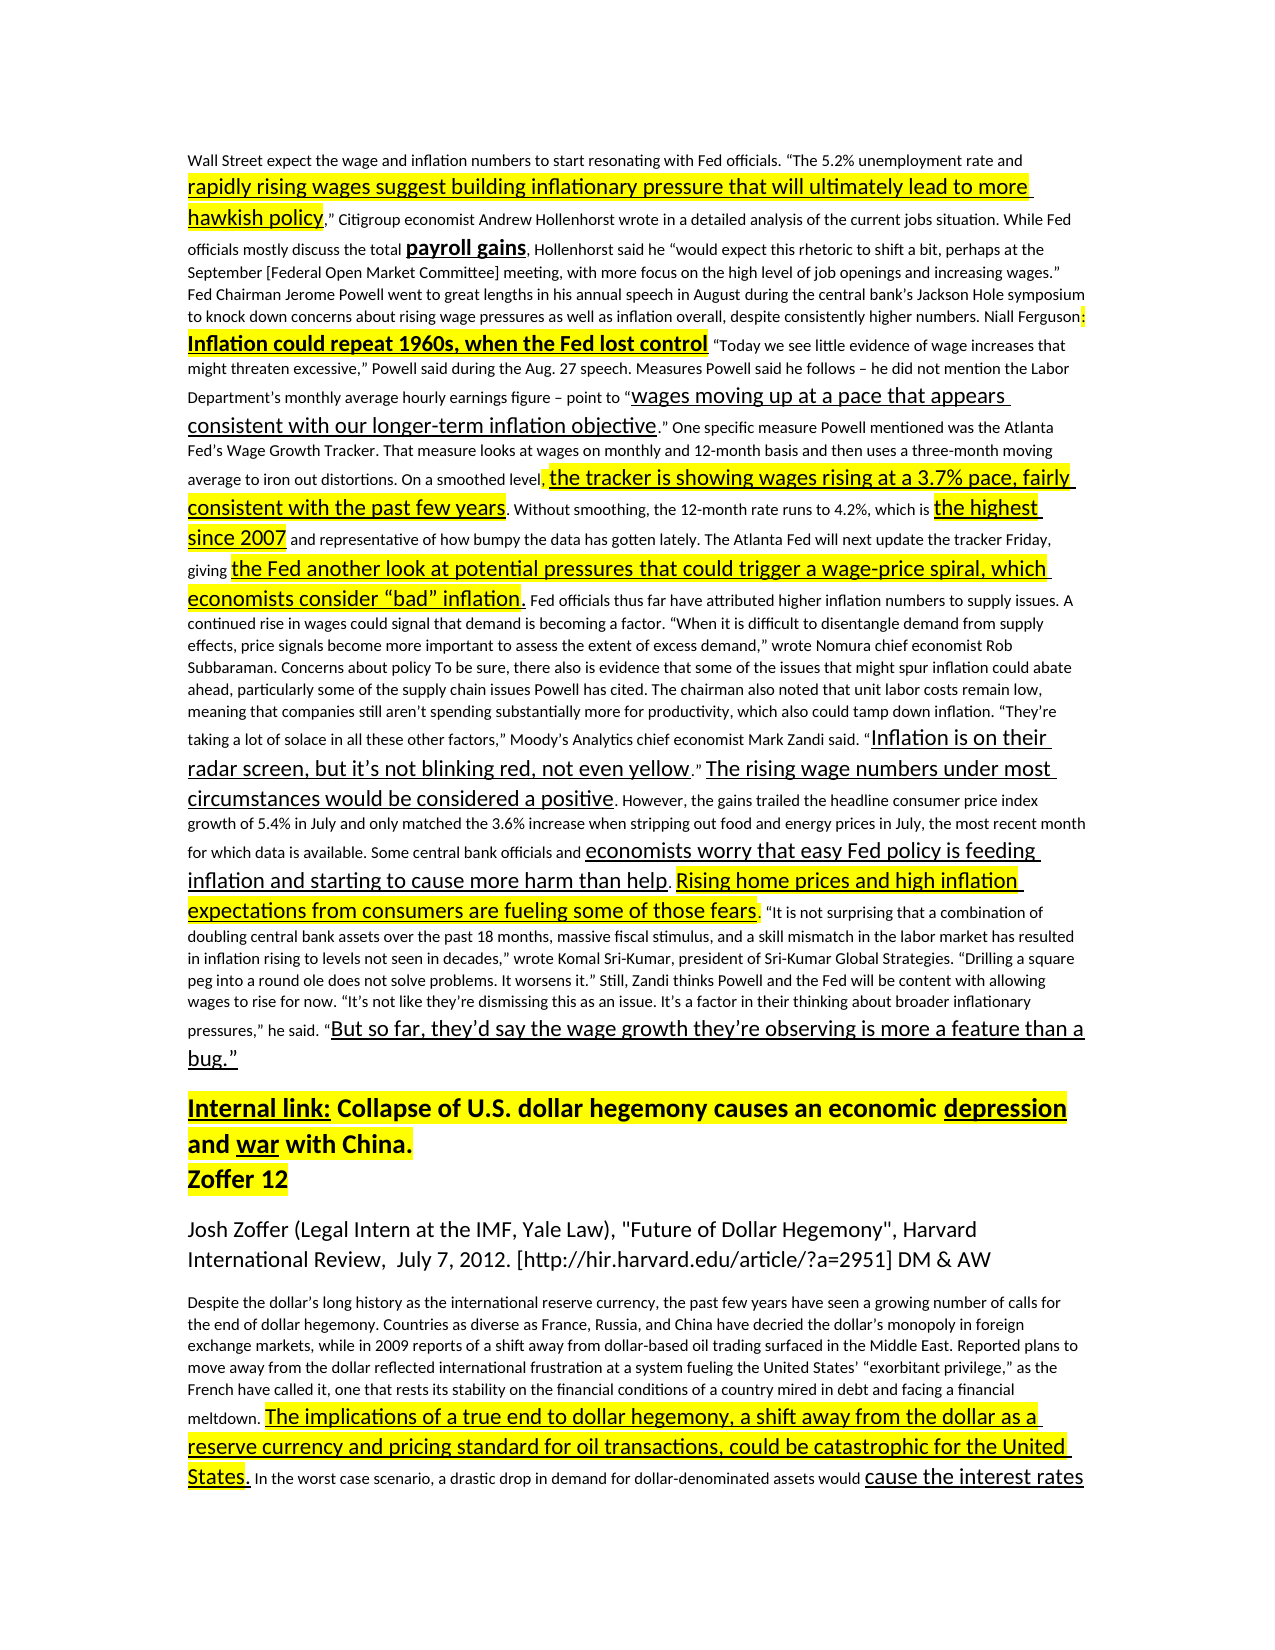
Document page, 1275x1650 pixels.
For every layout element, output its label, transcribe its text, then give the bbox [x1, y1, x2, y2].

text Internal link: Collapse of U.S. dollar hegemony causes an economic depression and war with China. [187, 1091, 1087, 1160]
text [187, 1292, 1087, 1490]
text Josh Zoffer (Legal Intern at the IMF, Yale Law), "Future of Dollar Hegemony", Harvard International Review, July 7, 2012. [http://hir.harvard.edu/article/?a=2951] DM & AW [187, 1215, 1087, 1273]
text Zoffer 12 [187, 1162, 1087, 1196]
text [187, 150, 1087, 1072]
